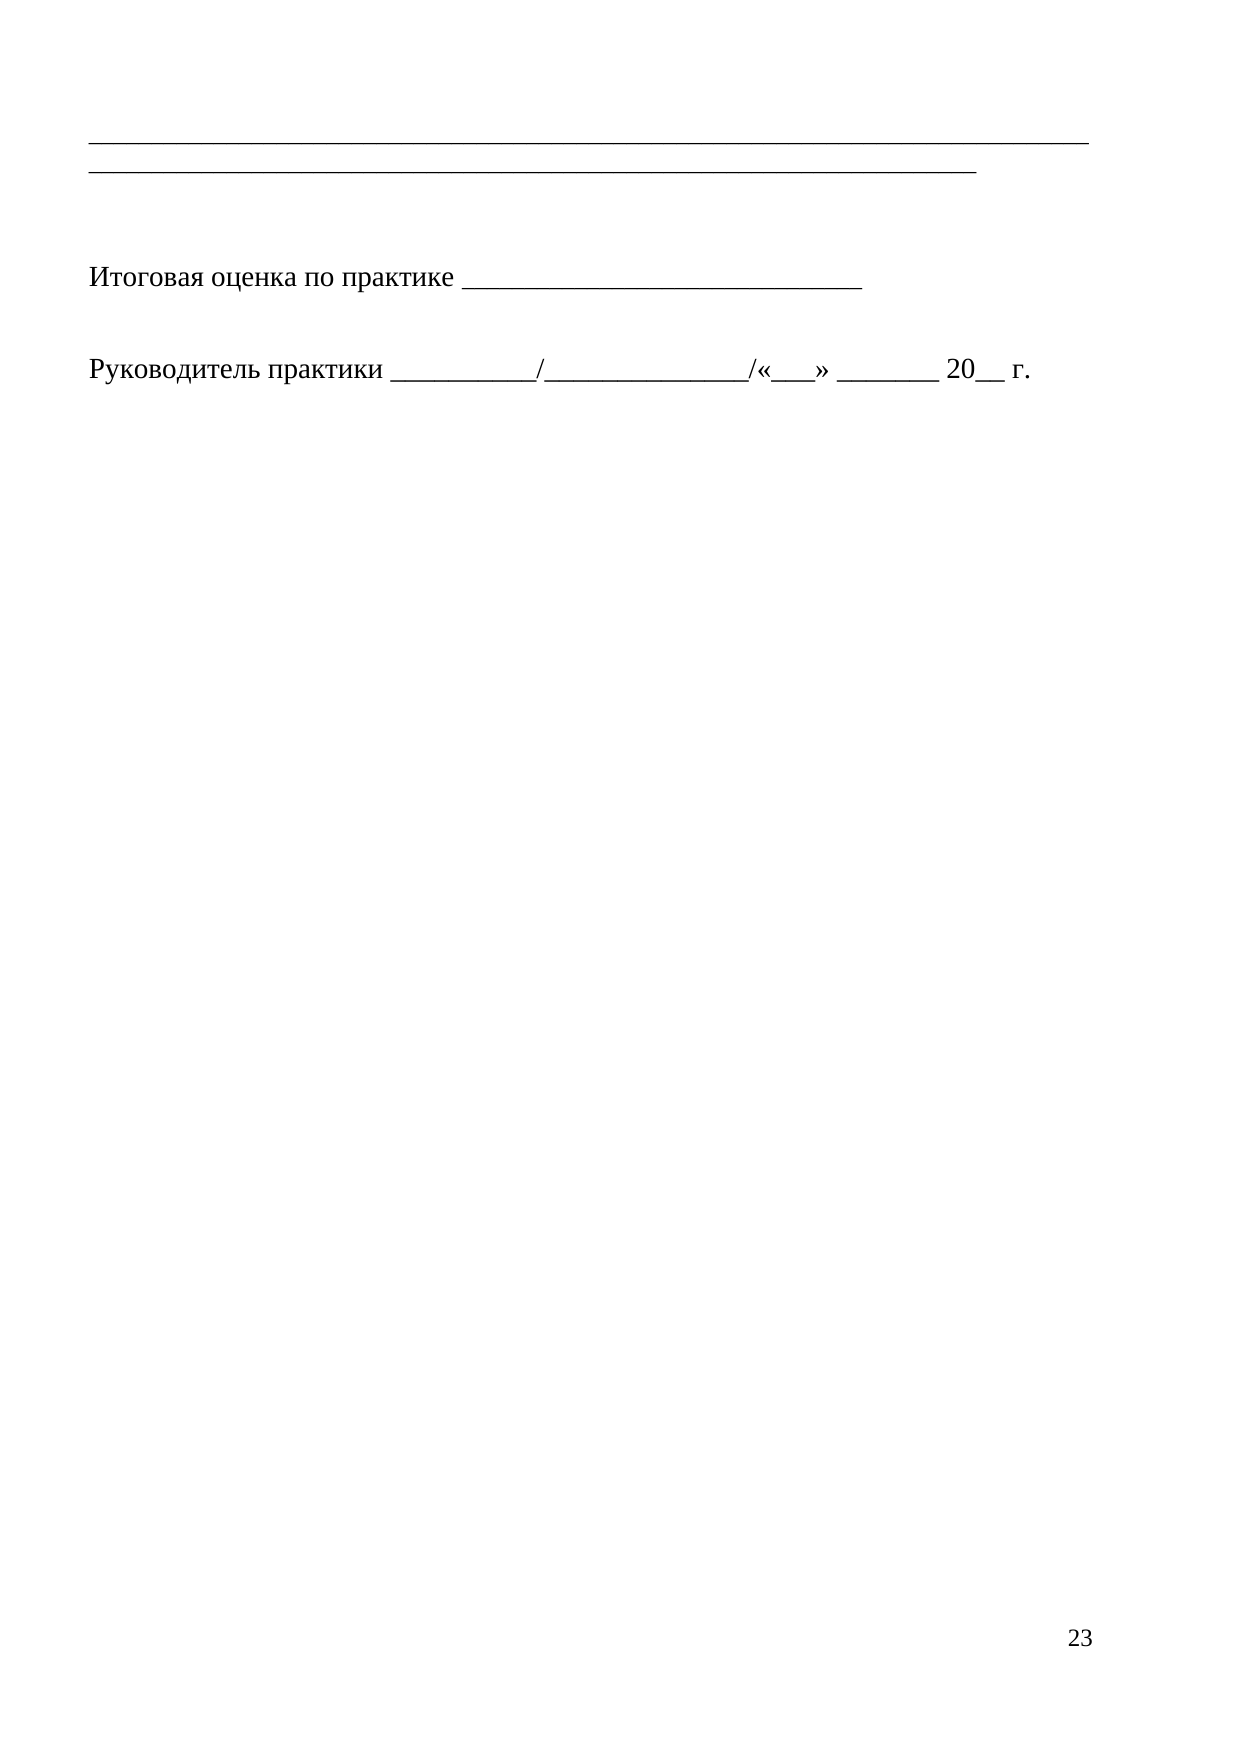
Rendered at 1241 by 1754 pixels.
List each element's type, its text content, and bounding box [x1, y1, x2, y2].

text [89, 118, 1092, 176]
text Итоговая оценка по практике ________________________________ [89, 259, 1092, 293]
text Руководитель практики __________/______________/«___» _______ 20__ г. [89, 351, 1092, 385]
